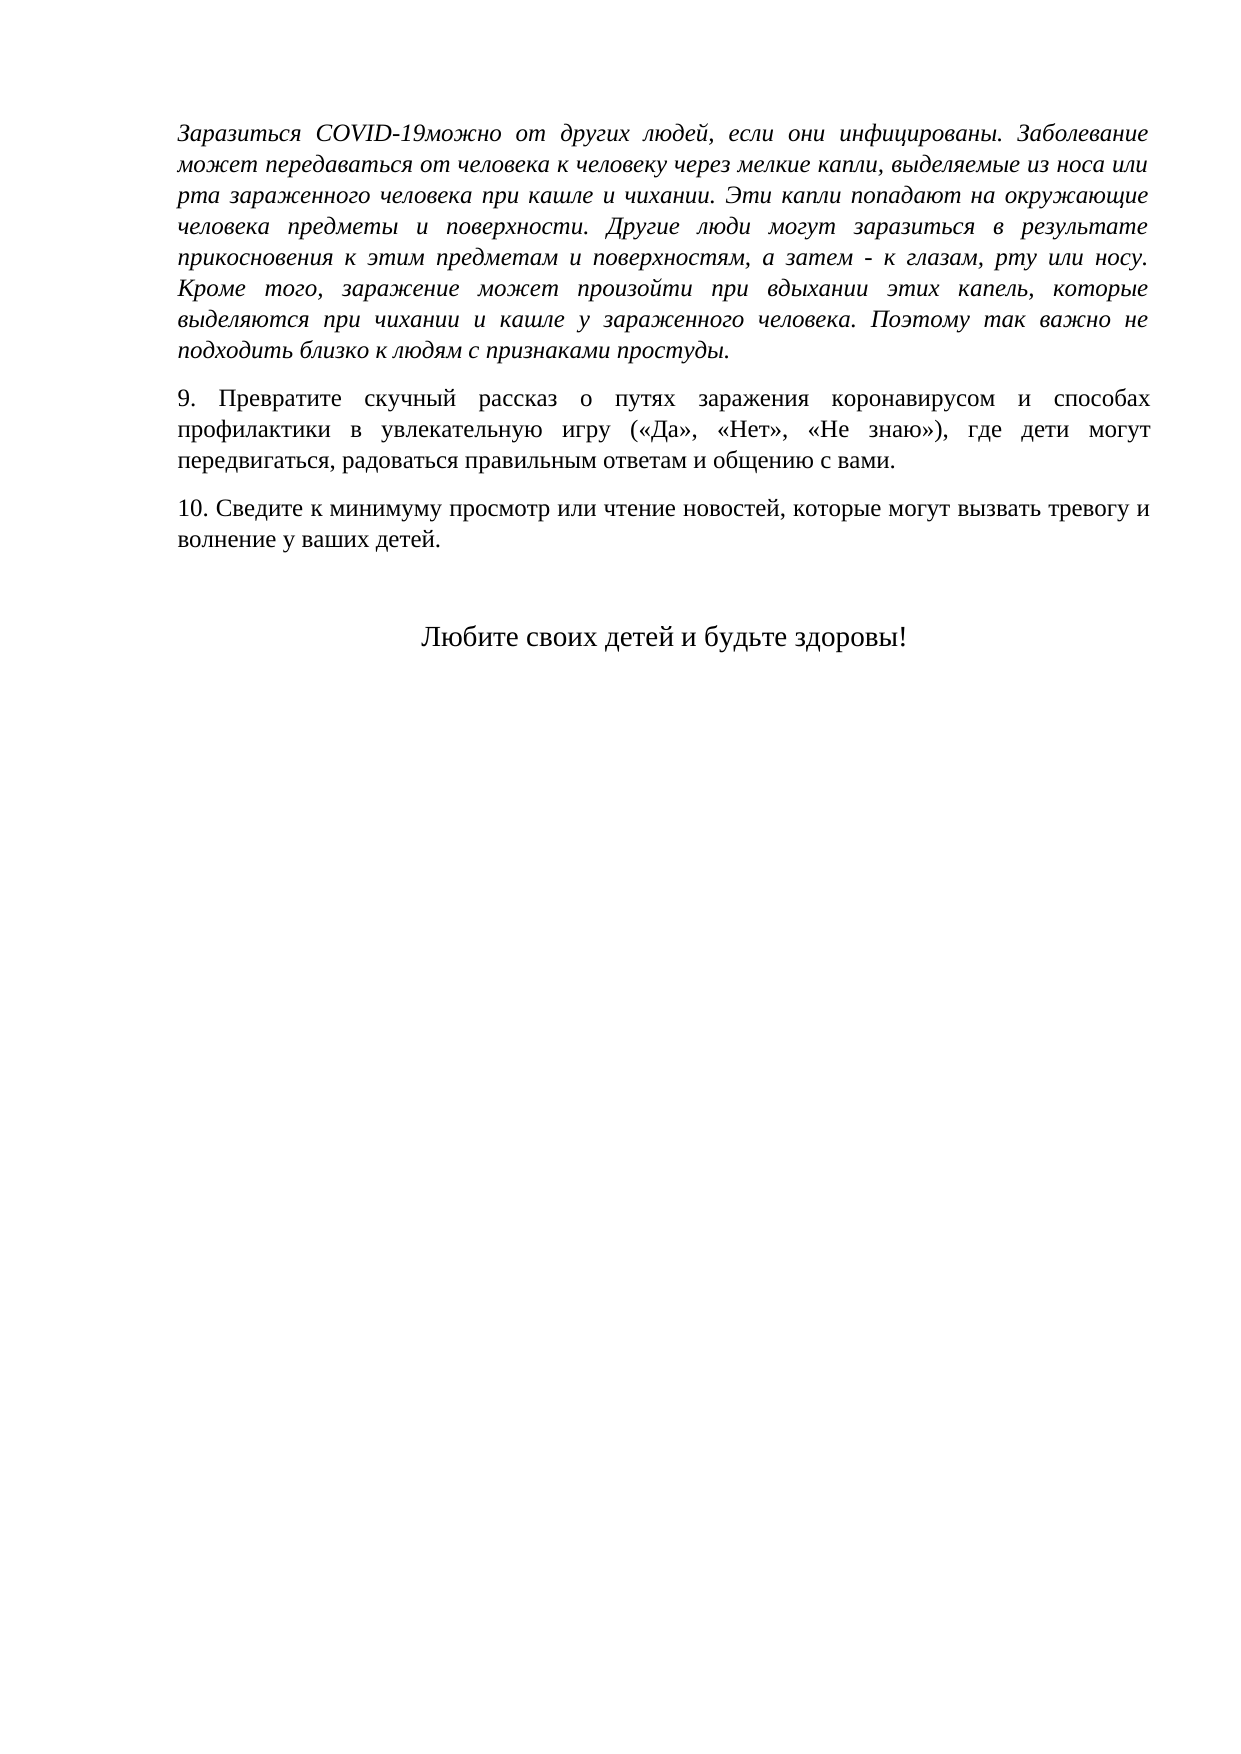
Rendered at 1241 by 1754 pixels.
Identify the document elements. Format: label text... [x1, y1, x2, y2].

text Заразиться COVID-19можно от других людей, если они инфицированы. Заболевание может передаваться от человека к человеку через мелкие капли, выделяемые из носа или рта зараженного человека при кашле и чихании. Эти капли попадают на окружающие человека предметы и поверхности. Другие люди могут заразиться в результате прикосновения к этим предметам и поверхностям, а затем - к глазам, рту или носу. Кроме того, заражение может произойти при вдыхании этих капель, которые выделяются при чихании и кашле у зараженного человека. Поэтому так важно не подходить близко к людям с признаками простуды. [177, 118, 1152, 364]
text 9. Превратите скучный рассказ о путях заражения коронавирусом и способах профилактики в увлекательную игру («Да», «Нет», «Не знаю»), где дети могут передвигаться, радоваться правильным ответам и общению с вами. [177, 383, 1152, 474]
text Любите своих детей и будьте здоровы! [177, 619, 1152, 653]
text 10. Сведите к минимуму просмотр или чтение новостей, которые могут вызвать тревогу и волнение у ваших детей. [177, 493, 1152, 553]
